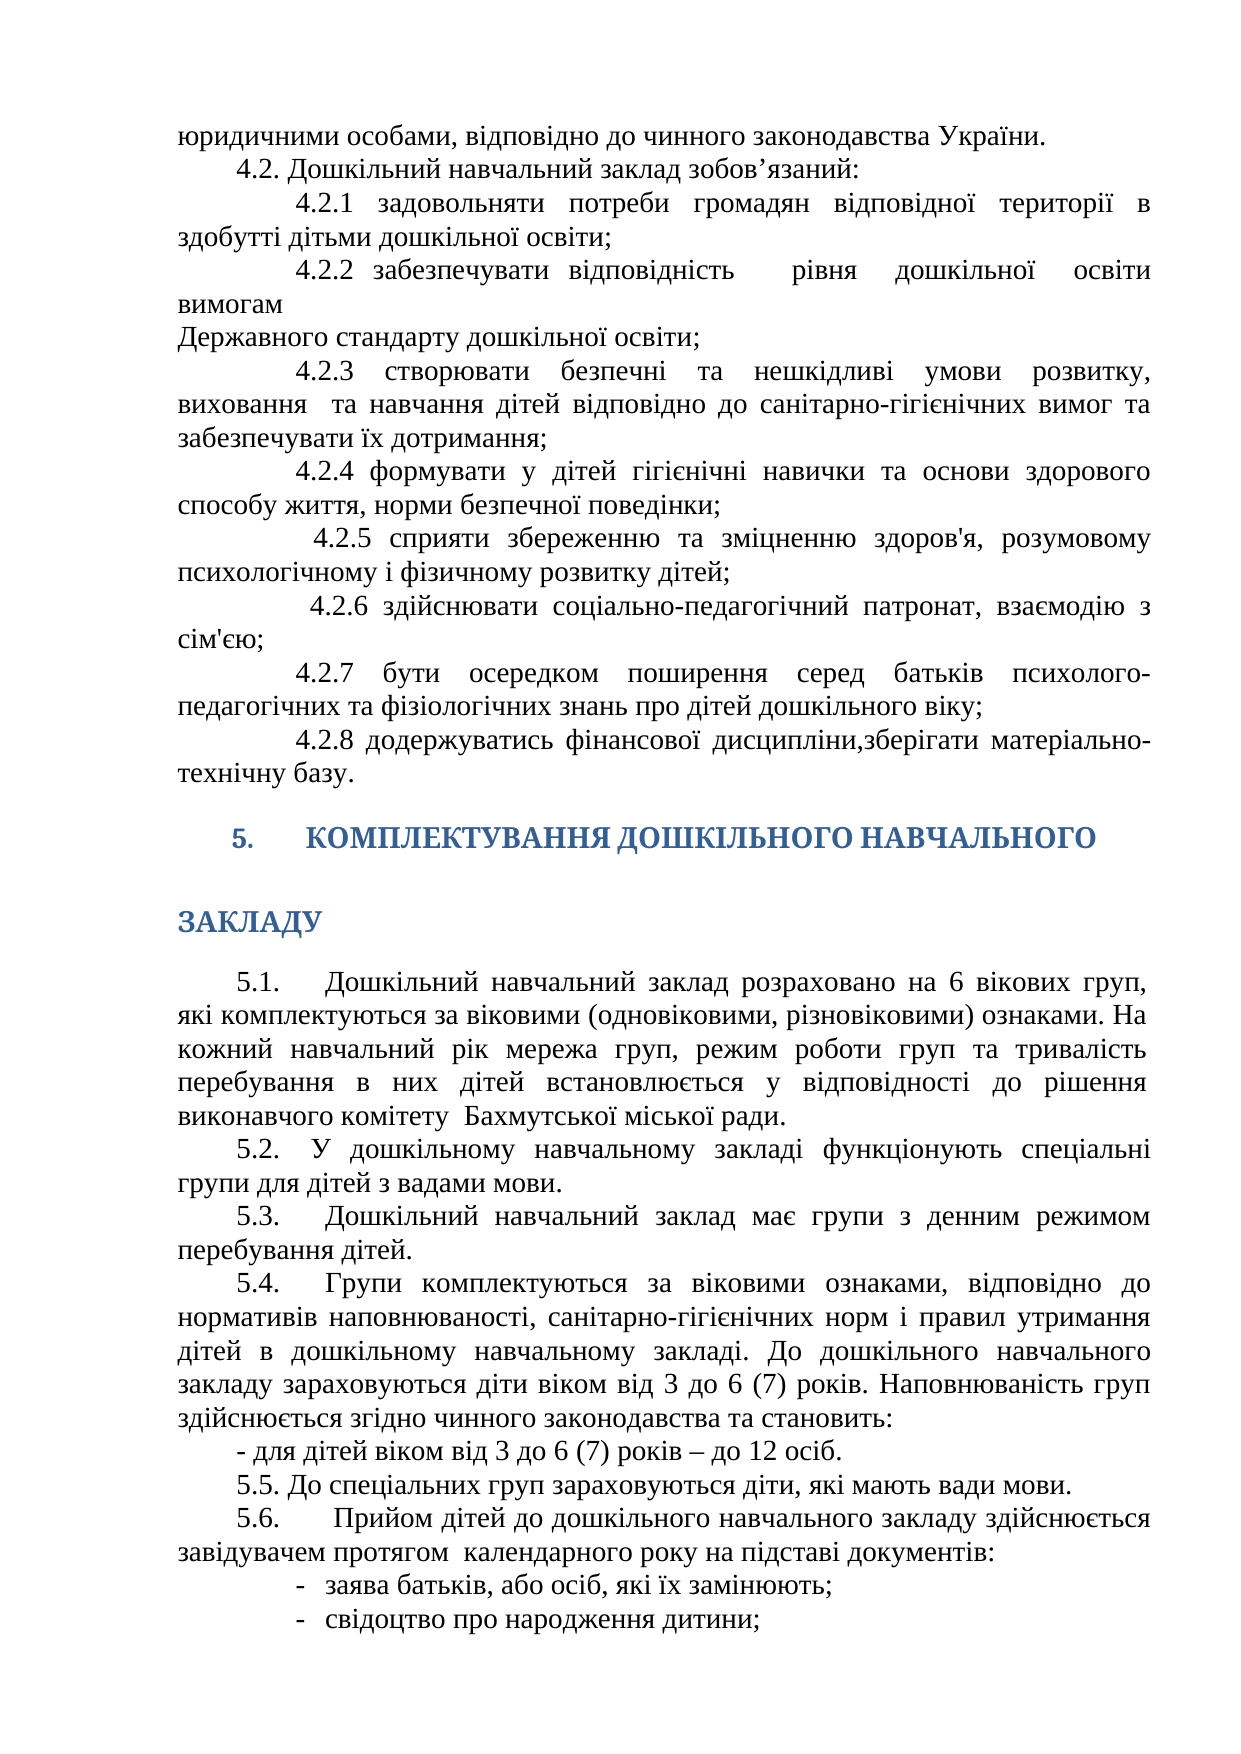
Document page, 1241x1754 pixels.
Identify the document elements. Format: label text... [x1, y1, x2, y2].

text - для дітей віком від 3 до 6 (7) років – до 12 осіб. [177, 1433, 1152, 1467]
list Дошкільний навчальний заклад розраховано на 6 вікових груп, які комплектуються за віковими (одновіковими, різновіковими) ознаками. На кожний навчальний рік мережа груп, режим роботи груп та тривалість перебування в них дітей встановлюється у відповідності до рішення виконавчого комітету Бахмутської міської ради. [177, 964, 1148, 1131]
list свідоцтво про народження дитини; [177, 1601, 1152, 1634]
text 4.2.6 здійснювати соціально-педагогічний патронат, взаємодію з сім'єю; [177, 588, 1152, 655]
list Групи комплектуються за віковими ознаками, відповідно до нормативів наповнюваності, санітарно-гігієнічних норм і правил утримання дітей в дошкільному навчальному закладі. До дошкільного навчального закладу зараховуються діти віком від 3 до 6 (7) років. Наповнюваність груп здійснюється згідно чинного законодавства та становить: [177, 1266, 1152, 1433]
text 4.2.7 бути осередком поширення серед батьків психолого-педагогічних та фізіологічних знань про дітей дошкільного віку; [177, 655, 1152, 722]
subtitle ЗАКЛАДУ [177, 906, 1152, 939]
list Прийом дітей до дошкільного навчального закладу здійснюється завідувачем протягом календарного року на підставі документів: [177, 1500, 1152, 1567]
text 4.2.8 додержуватись фінансової дисципліни,зберігати матеріально-технічну базу. [177, 722, 1152, 789]
text 4.2.5 сприяти збереженню та зміцненню здоров'я, розумовому психологічному і фізичному розвитку дітей; [177, 521, 1152, 588]
list У дошкільному навчальному закладі функціонують спеціальні групи для дітей з вадами мови. [177, 1131, 1152, 1198]
list заява батьків, або осіб, які їх замінюють; [177, 1567, 1152, 1601]
text 4.2.2 забезпечувати відповідність рівня дошкільної освіти вимогам Державного стандарту дошкільної освіти; [177, 252, 1152, 353]
text 4.2.1 задовольняти потреби громадян відповідної території в здобутті дітьми дошкільної освіти; [177, 185, 1152, 252]
text 4.2.3 створювати безпечні та нешкідливі умови розвитку, виховання та навчання дітей відповідно до санітарно-гігієнічних вимог та забезпечувати їх дотримання; [177, 353, 1152, 453]
text 5.5. До спеціальних груп зараховуються діти, які мають вади мови. [177, 1467, 1152, 1500]
subtitle КОМПЛЕКТУВАННЯ ДОШКІЛЬНОГО НАВЧАЛЬНОГО [177, 822, 1152, 856]
text 4.2.4 формувати у дітей гігієнічні навички та основи здорового способу життя, норми безпечної поведінки; [177, 453, 1152, 521]
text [177, 118, 1152, 152]
text 4.2. Дошкільний навчальний заклад зобов’язаний: [177, 152, 1152, 185]
list Дошкільний навчальний заклад має групи з денним режимом перебування дітей. [177, 1198, 1152, 1266]
